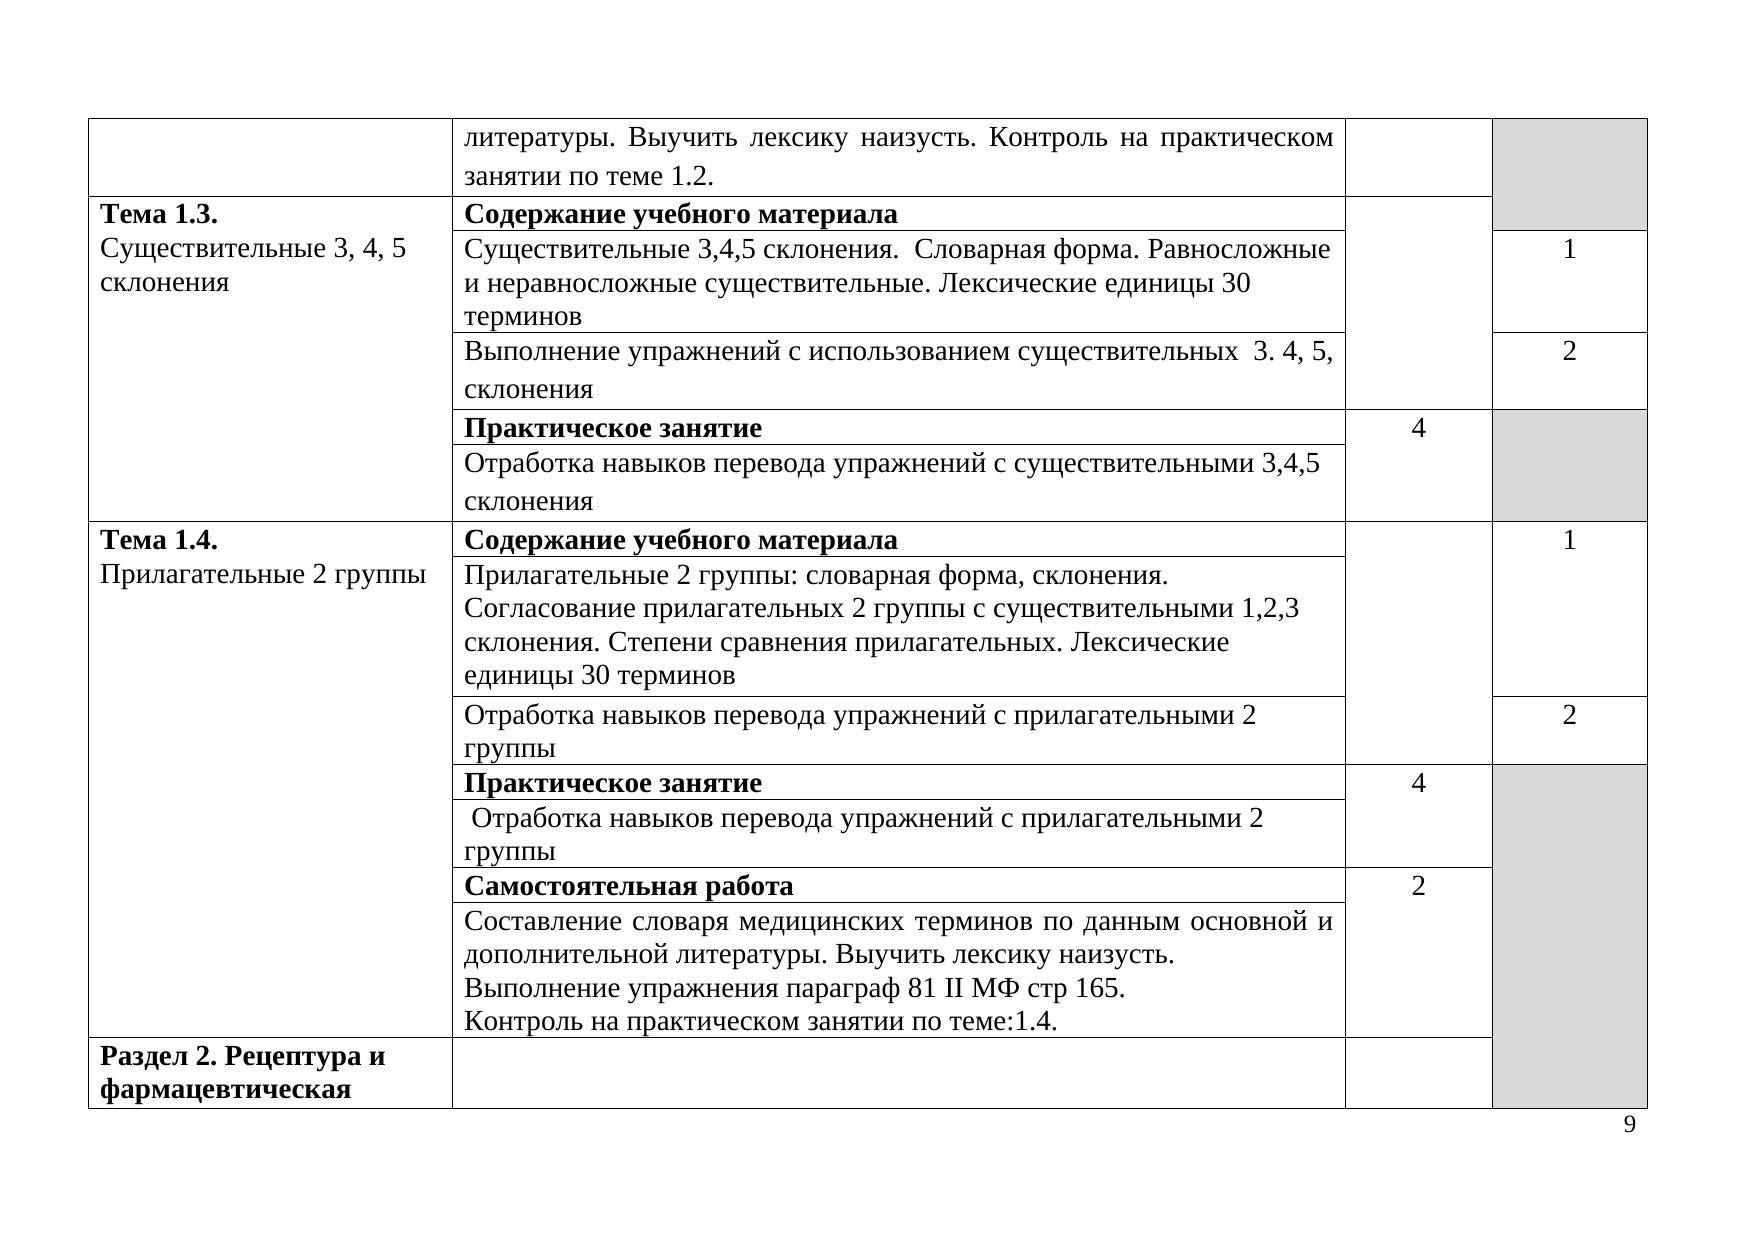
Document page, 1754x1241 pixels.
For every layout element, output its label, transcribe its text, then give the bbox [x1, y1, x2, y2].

table_cell [1493, 765, 1647, 1108]
table_cell 2 [1493, 697, 1647, 764]
table_cell Отработка навыков перевода упражнений с прилагательными 2 группы [453, 697, 1345, 764]
table_cell Существительные 3,4,5 склонения. Словарная форма. Равносложные и неравносложные существительные. Лексические единицы 30 терминов [453, 231, 1345, 332]
table_cell Содержание учебного материала [453, 197, 1345, 230]
table_cell [453, 1038, 1345, 1108]
table_cell 2 [1493, 333, 1647, 409]
table_cell [1346, 1038, 1492, 1108]
table_cell [1493, 410, 1647, 521]
table_cell 1 [1493, 522, 1647, 696]
table_cell Тема 1.4. Прилагательные 2 группы [89, 522, 452, 1037]
table_cell Практическое занятие [453, 410, 1345, 444]
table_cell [453, 119, 1345, 196]
table_cell 4 [1346, 410, 1492, 521]
table_cell Отработка навыков перевода упражнений с прилагательными 2 группы [453, 800, 1345, 867]
table_cell Самостоятельная работа [453, 868, 1345, 902]
table_cell Практическое занятие [453, 765, 1345, 799]
table_cell Содержание учебного материала [453, 522, 1345, 556]
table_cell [89, 1038, 452, 1108]
table_cell Отработка навыков перевода упражнений с существительными 3,4,5 склонения [453, 445, 1345, 521]
table_cell Выполнение упражнений с использованием существительных 3. 4, 5, склонения [453, 333, 1345, 409]
table_cell Составление словаря медицинских терминов по данным основной и дополнительной литературы. Выучить лексику наизусть. Выполнение упражнения параграф 81 II МФ стр 165. Контроль на практическом занятии по теме:1.4. [453, 903, 1345, 1037]
table_cell 2 [1346, 868, 1492, 1037]
table_cell [1346, 197, 1492, 409]
table_cell 4 [1346, 765, 1492, 867]
table_cell [1346, 522, 1492, 764]
table_cell Прилагательные 2 группы: словарная форма, склонения. Согласование прилагательных 2 группы с существительными 1,2,3 склонения. Степени сравнения прилагательных. Лексические единицы 30 терминов [453, 557, 1345, 696]
table_cell 1 [1493, 231, 1647, 332]
table_cell Тема 1.3. Существительные 3, 4, 5 склонения [89, 197, 452, 521]
